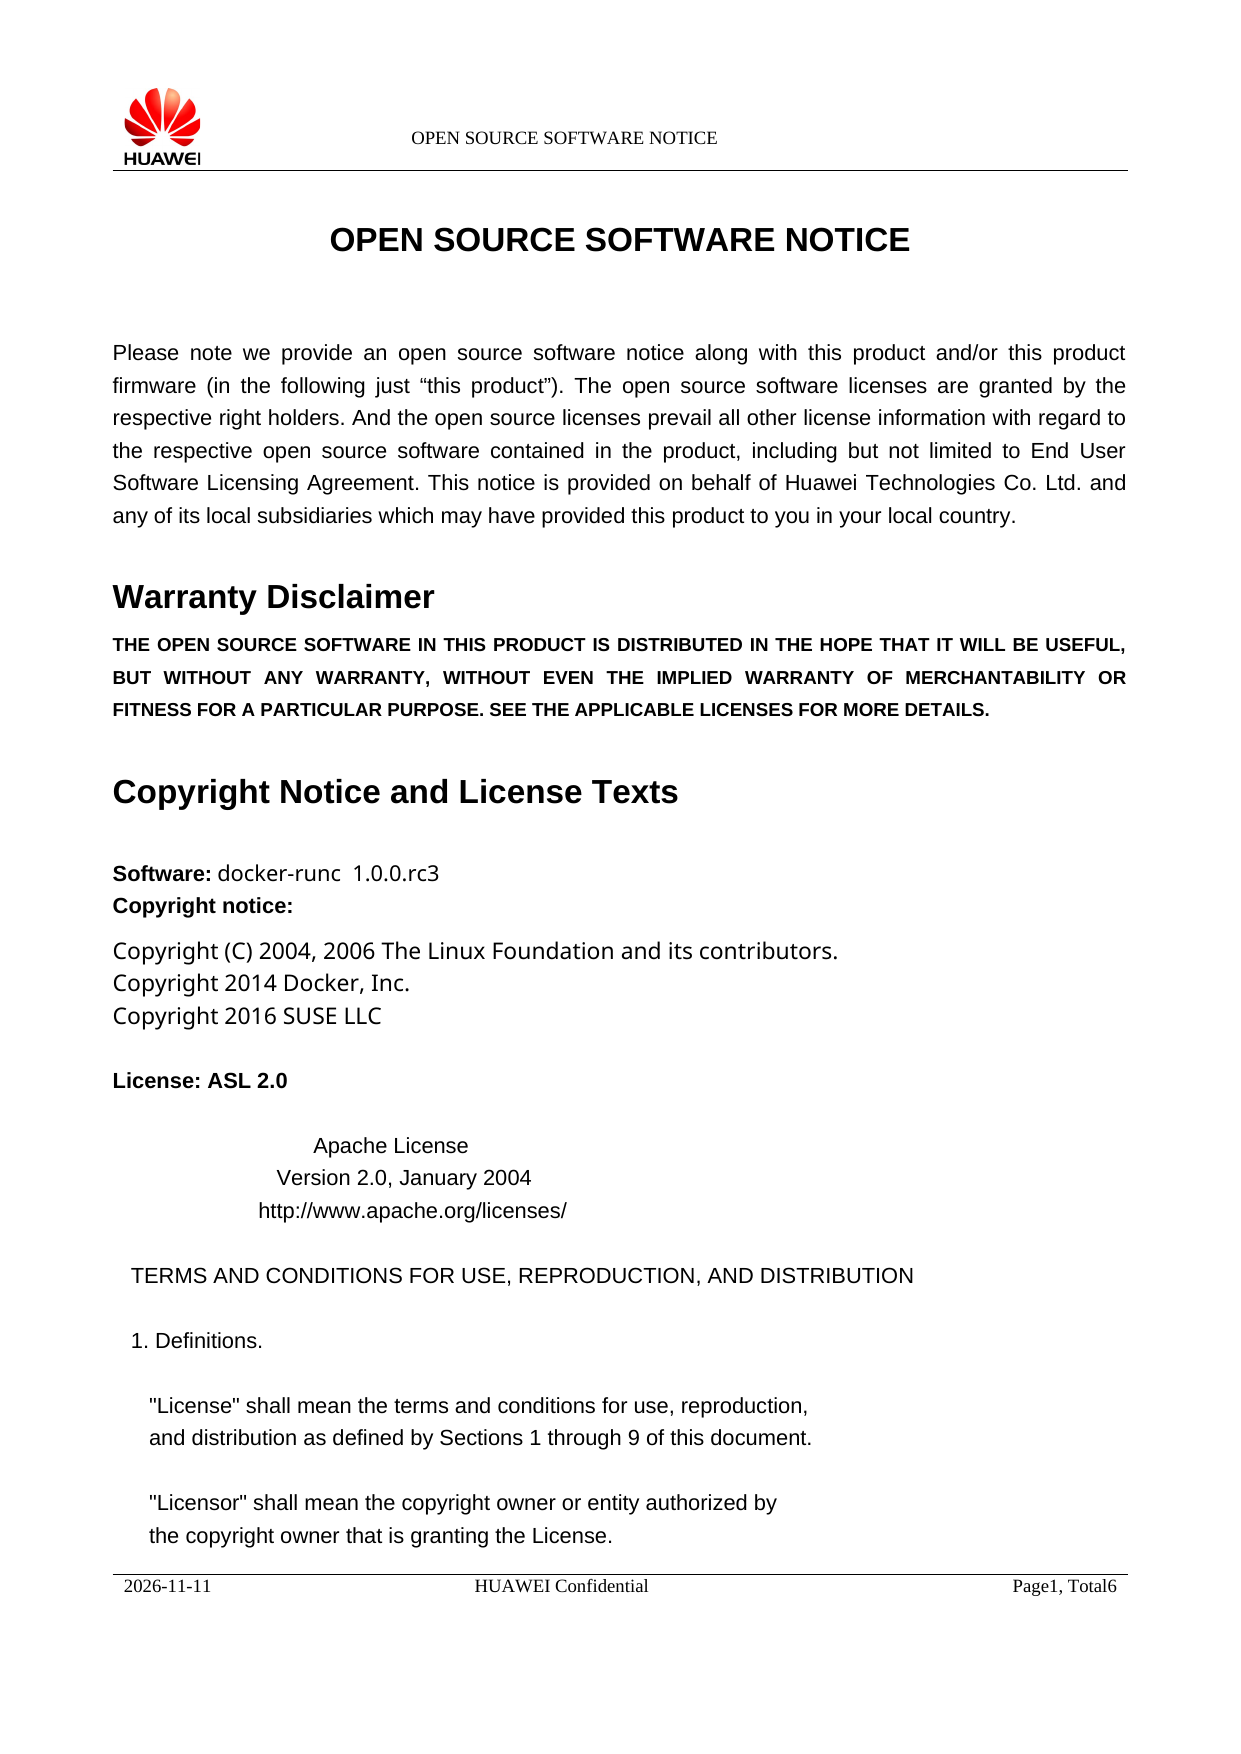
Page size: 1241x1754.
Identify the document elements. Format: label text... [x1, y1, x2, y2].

text Warranty Disclaimer [112, 564, 1128, 629]
text Copyright 2016 SUSE LLC [112, 999, 1128, 1031]
text "License" shall mean the terms and conditions for use, reproduction, [112, 1389, 1128, 1421]
title Software: docker-runc 1.0.0.rc3 [112, 856, 1128, 889]
text TERMS AND CONDITIONS FOR USE, REPRODUCTION, AND DISTRIBUTION [112, 1259, 1128, 1291]
text Copyright notice: [112, 889, 1128, 921]
text and distribution as defined by Sections 1 through 9 of this document. [112, 1421, 1128, 1454]
text 1. Definitions. [112, 1324, 1128, 1356]
text Copyright (C) 2004, 2006 The Linux Foundation and its contributors. [112, 934, 1128, 966]
picture [124, 88, 201, 165]
text The open source software in this product is distributed in the hope that it will be useful, but WITHOUT ANY WARRANTY, without even the implied warranty of MERCHANTABILITY or FITNESS FOR A PARTICULAR PURPOSE. See the applicable licenses for more details. [112, 629, 1128, 726]
text Apache License [112, 1129, 1128, 1161]
text the copyright owner that is granting the License. [112, 1519, 1128, 1551]
text "Licensor" shall mean the copyright owner or entity authorized by [112, 1486, 1128, 1519]
text Please note we provide an open source software notice along with this product and/or this product firmware (in the following just “this product”). The open source software licenses are granted by the respective right holders. And the open source licenses prevail all other license information with regard to the respective open source software contained in the product, including but not limited to End User Software Licensing Agreement. This notice is provided on behalf of Huawei Technologies Co. Ltd. and any of its local subsidiaries which may have provided this product to you in your local country. [112, 336, 1128, 531]
text License: ASL 2.0 [112, 1064, 1128, 1096]
text OPEN SOURCE SOFTWARE NOTICE [112, 206, 1128, 271]
text Version 2.0, January 2004 [112, 1161, 1128, 1194]
text http://www.apache.org/licenses/ [112, 1194, 1128, 1226]
text Copyright Notice and License Texts [112, 759, 1128, 824]
text Copyright 2014 Docker, Inc. [112, 966, 1128, 999]
